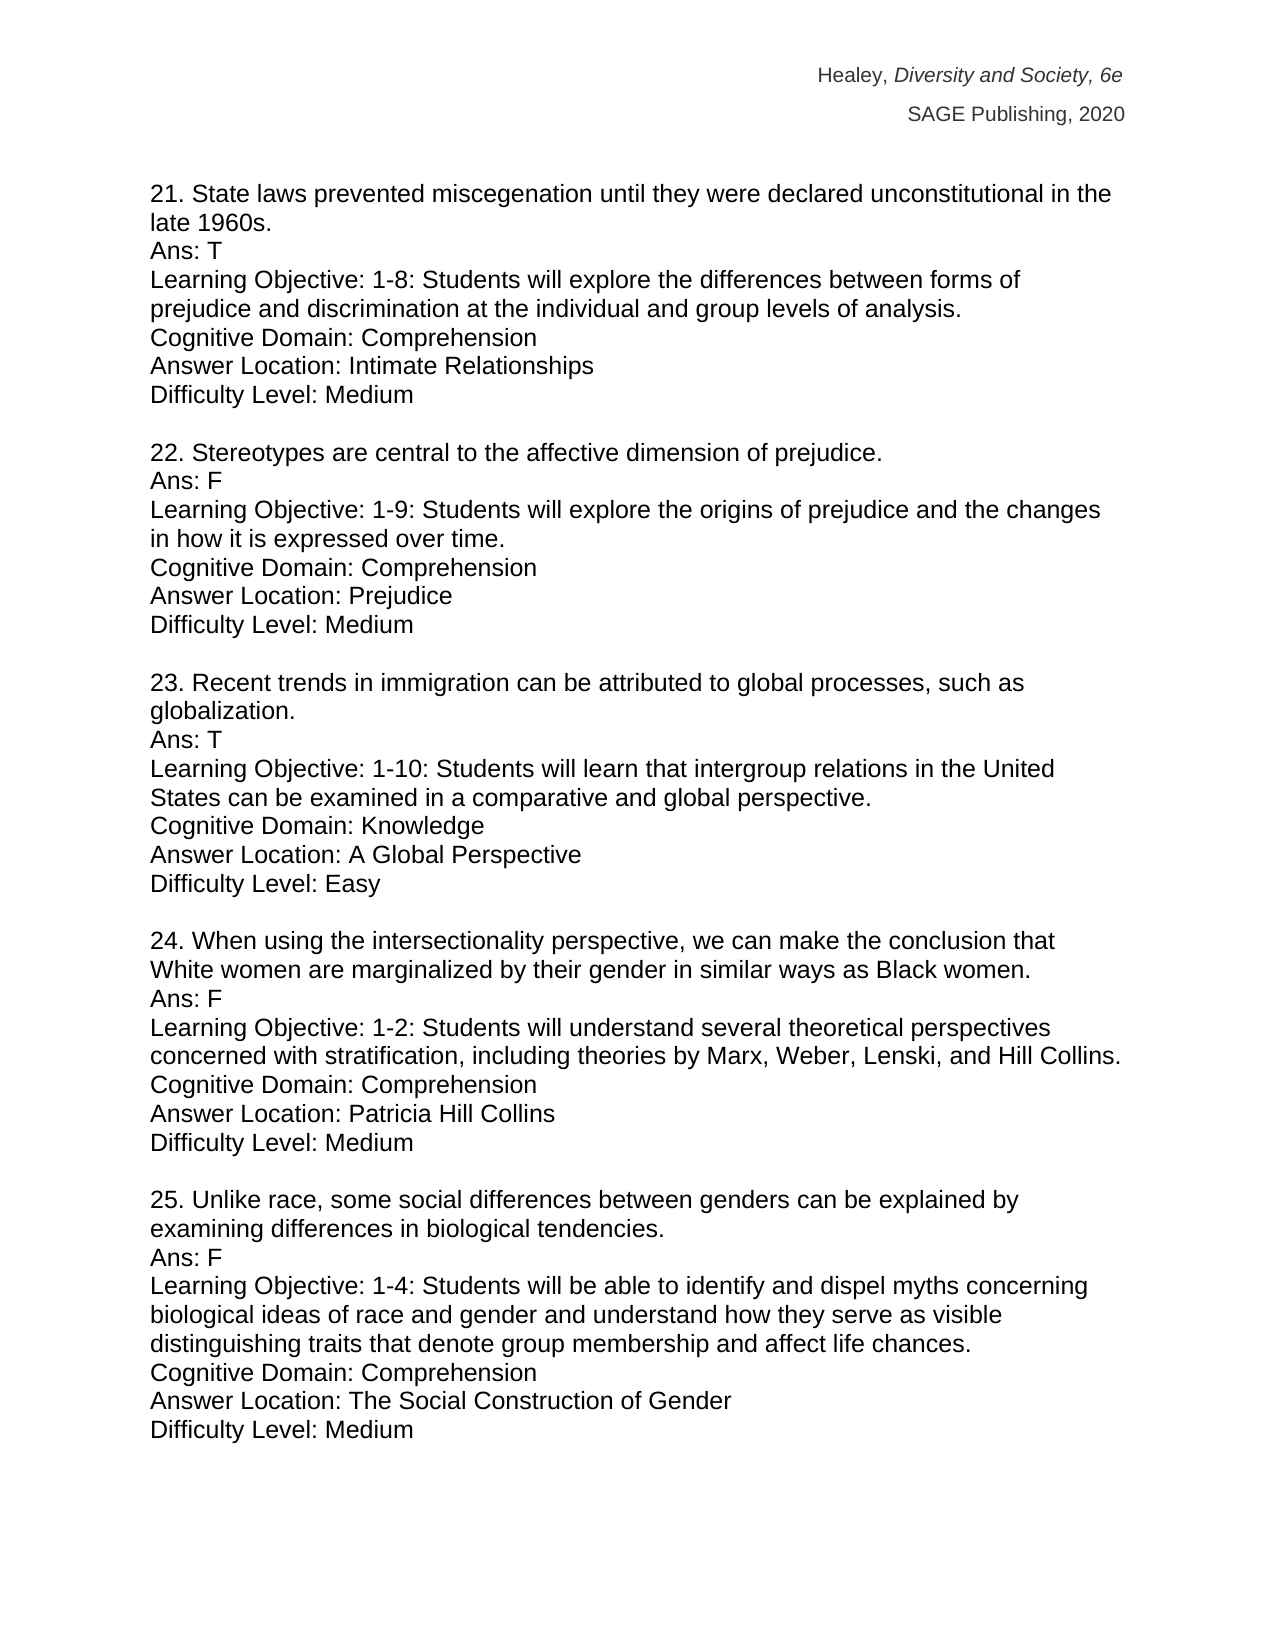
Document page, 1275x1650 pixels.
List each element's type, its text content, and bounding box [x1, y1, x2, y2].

text Cognitive Domain: Knowledge [150, 811, 1125, 840]
text Difficulty Level: Medium [150, 1127, 1125, 1156]
text Ans: F [150, 1242, 1125, 1271]
text Answer Location: Prejudice [150, 581, 1125, 610]
text Cognitive Domain: Comprehension [150, 322, 1125, 351]
text 22. Stereotypes are central to the affective dimension of prejudice. [150, 437, 1125, 466]
text Answer Location: The Social Construction of Gender [150, 1386, 1125, 1415]
text 23. Recent trends in immigration can be attributed to global processes, such as globalization. [150, 667, 1125, 725]
text Cognitive Domain: Comprehension [150, 552, 1125, 581]
text Learning Objective: 1-10: Students will learn that intergroup relations in the United States can be examined in a comparative and global perspective. [150, 754, 1125, 811]
text Cognitive Domain: Comprehension [150, 1357, 1125, 1386]
text 21. State laws prevented miscegenation until they were declared unconstitutional in the late 1960s. [150, 179, 1125, 236]
text Difficulty Level: Medium [150, 610, 1125, 639]
text Ans: T [150, 725, 1125, 754]
text Answer Location: Intimate Relationships [150, 351, 1125, 380]
text Difficulty Level: Easy [150, 869, 1125, 897]
text 24. When using the intersectionality perspective, we can make the conclusion that White women are marginalized by their gender in similar ways as Black women. [150, 926, 1125, 984]
text Ans: F [150, 984, 1125, 1012]
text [150, 265, 1125, 322]
text Answer Location: Patricia Hill Collins [150, 1099, 1125, 1127]
text Cognitive Domain: Comprehension [150, 1070, 1125, 1099]
text 25. Unlike race, some social differences between genders can be explained by examining differences in biological tendencies. [150, 1185, 1125, 1242]
text Difficulty Level: Medium [150, 380, 1125, 409]
text Ans: F [150, 466, 1125, 495]
text Ans: T [150, 236, 1125, 265]
text Learning Objective: 1-2: Students will understand several theoretical perspectives concerned with stratification, including theories by Marx, Weber, Lenski, and Hill Collins. [150, 1012, 1125, 1070]
text Learning Objective: 1-9: Students will explore the origins of prejudice and the changes in how it is expressed over time. [150, 495, 1125, 552]
text Difficulty Level: Medium [150, 1415, 1125, 1444]
text Answer Location: A Global Perspective [150, 840, 1125, 869]
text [150, 1271, 1125, 1357]
